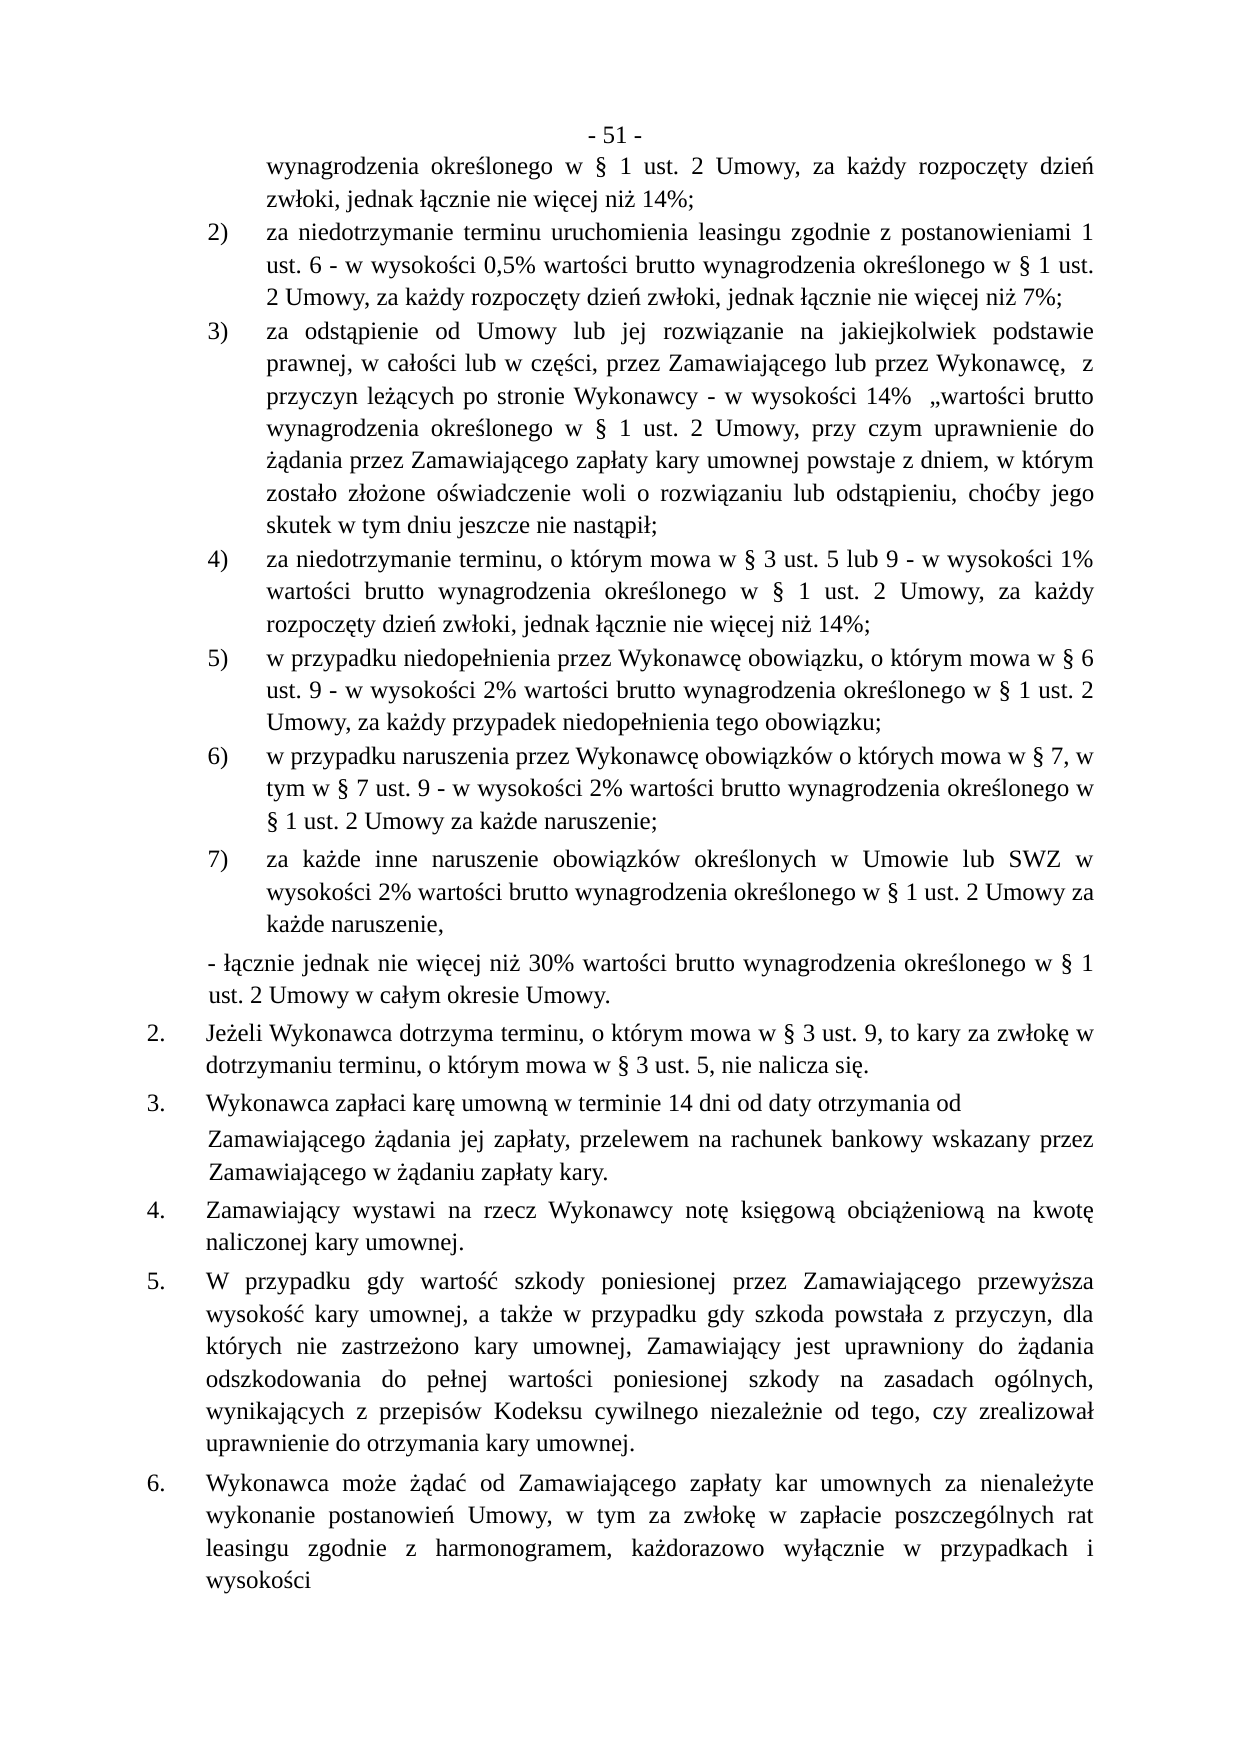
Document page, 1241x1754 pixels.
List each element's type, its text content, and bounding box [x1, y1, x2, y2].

list Jeżeli Wykonawca dotrzyma terminu, o którym mowa w § 3 ust. 9, to kary za zwłokę w dotrzymaniu terminu, o którym mowa w § 3 ust. 5, nie nalicza się. [147, 1018, 1095, 1079]
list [207, 151, 1095, 212]
list za każde inne naruszenie obowiązków określonych w Umowie lub SWZ w wysokości 2% wartości brutto wynagrodzenia określonego w § 1 ust. 2 Umowy za każde naruszenie, [207, 844, 1095, 938]
list Wykonawca zapłaci karę umowną w terminie 14 dni od daty otrzymania od [147, 1088, 1095, 1117]
list za niedotrzymanie terminu, o którym mowa w § 3 ust. 5 lub 9 - w wysokości 1% wartości brutto wynagrodzenia określonego w § 1 ust. 2 Umowy, za każdy rozpoczęty dzień zwłoki, jednak łącznie nie więcej niż 14%; [207, 544, 1095, 638]
text Zamawiającego żądania jej zapłaty, przelewem na rachunek bankowy wskazany przez Zamawiającego w żądaniu zapłaty kary. [207, 1124, 1095, 1186]
text - łącznie jednak nie więcej niż 30% wartości brutto wynagrodzenia określonego w § 1 ust. 2 Umowy w całym okresie Umowy. [207, 948, 1095, 1009]
list Zamawiający wystawi na rzecz Wykonawcy notę księgową obciążeniową na kwotę naliczonej kary umownej. [147, 1195, 1095, 1256]
list W przypadku gdy wartość szkody poniesionej przez Zamawiającego przewyższa wysokość kary umownej, a także w przypadku gdy szkoda powstała z przyczyn, dla których nie zastrzeżono kary umownej, Zamawiający jest uprawniony do żądania odszkodowania do pełnej wartości poniesionej szkody na zasadach ogólnych, wynikających z przepisów Kodeksu cywilnego niezależnie od tego, czy zrealizował uprawnienie do otrzymania kary umownej. [147, 1266, 1095, 1457]
list za niedotrzymanie terminu uruchomienia leasingu zgodnie z postanowieniami 1 ust. 6 - w wysokości 0,5% wartości brutto wynagrodzenia określonego w § 1 ust. 2 Umowy, za każdy rozpoczęty dzień zwłoki, jednak łącznie nie więcej niż 7%; [207, 217, 1095, 311]
list w przypadku niedopełnienia przez Wykonawcę obowiązku, o którym mowa w § 6 ust. 9 - w wysokości 2% wartości brutto wynagrodzenia określonego w § 1 ust. 2 Umowy, za każdy przypadek niedopełnienia tego obowiązku; [207, 643, 1095, 736]
list Wykonawca może żądać od Zamawiającego zapłaty kar umownych za nienależyte wykonanie postanowień Umowy, w tym za zwłokę w zapłacie poszczególnych rat leasingu zgodnie z harmonogramem, każdorazowo wyłącznie w przypadkach i wysokości [147, 1468, 1095, 1594]
list za odstąpienie od Umowy lub jej rozwiązanie na jakiejkolwiek podstawie prawnej, w całości lub w części, przez Zamawiającego lub przez Wykonawcę, z przyczyn leżących po stronie Wykonawcy - w wysokości 14% „wartości brutto wynagrodzenia określonego w § 1 ust. 2 Umowy, przy czym uprawnienie do żądania przez Zamawiającego zapłaty kary umownej powstaje z dniem, w którym zostało złożone oświadczenie woli o rozwiązaniu lub odstąpieniu, choćby jego skutek w tym dniu jeszcze nie nastąpił; [207, 316, 1095, 539]
list w przypadku naruszenia przez Wykonawcę obowiązków o których mowa w § 7, w tym w § 7 ust. 9 - w wysokości 2% wartości brutto wynagrodzenia określonego w § 1 ust. 2 Umowy za każde naruszenie; [207, 741, 1095, 835]
